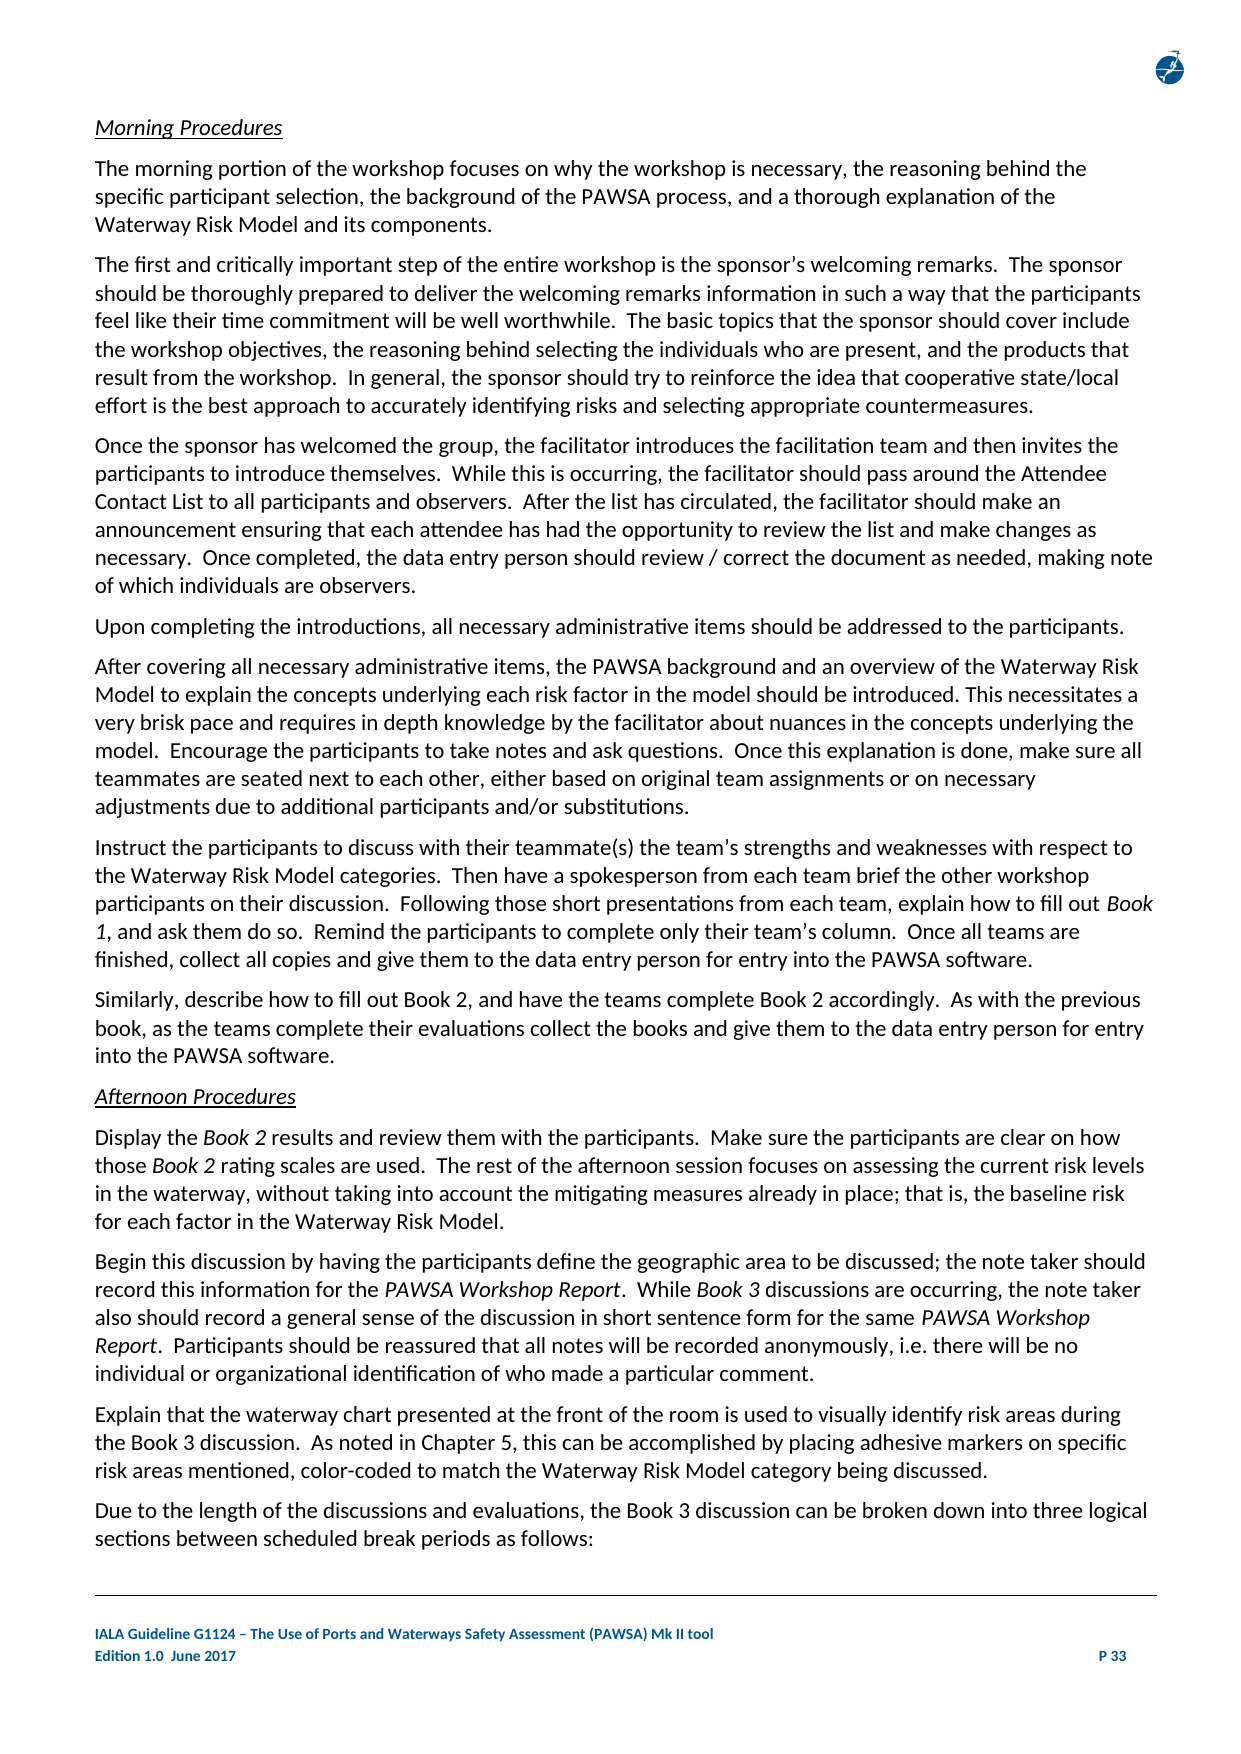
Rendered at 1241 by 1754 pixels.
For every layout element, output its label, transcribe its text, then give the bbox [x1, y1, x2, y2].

text Morning Procedures [94, 113, 1157, 142]
text The morning portion of the workshop focuses on why the workshop is necessary, the reasoning behind the specific participant selection, the background of the PAWSA process, and a thorough explanation of the Waterway Risk Model and its components. [94, 154, 1157, 238]
picture [1124, 0, 1241, 119]
text The first and critically important step of the entire workshop is the sponsor’s welcoming remarks. The sponsor should be thoroughly prepared to deliver the welcoming remarks information in such a way that the participants feel like their time commitment will be well worthwhile. The basic topics that the sponsor should cover include the workshop objectives, the reasoning behind selecting the individuals who are present, and the products that result from the workshop. In general, the sponsor should try to reinforce the idea that cooperative state/local effort is the best approach to accurately identifying risks and selecting appropriate countermeasures. [94, 251, 1157, 419]
text Instruct the participants to discuss with their teammate(s) the team’s strengths and weaknesses with respect to the Waterway Risk Model categories. Then have a spokesperson from each team brief the other workshop participants on their discussion. Following those short presentations from each team, explain how to fill out Book 1, and ask them do so. Remind the participants to complete only their team’s column. Once all teams are finished, collect all copies and give them to the data entry person for entry into the PAWSA software. [94, 833, 1157, 973]
text After covering all necessary administrative items, the PAWSA background and an overview of the Waterway Risk Model to explain the concepts underlying each risk factor in the model should be introduced. This necessitates a very brisk pace and requires in depth knowledge by the facilitator about nuances in the concepts underlying the model. Encourage the participants to take notes and ask questions. Once this explanation is done, make sure all teammates are seated next to each other, either based on original team assignments or on necessary adjustments due to additional participants and/or substitutions. [94, 652, 1157, 821]
text Explain that the waterway chart presented at the front of the room is used to visually identify risk areas during the Book 3 discussion. As noted in Chapter 5, this can be accomplished by placing adhesive markers on specific risk areas mentioned, color-coded to match the Waterway Risk Model category being discussed. [94, 1400, 1157, 1484]
text Begin this discussion by having the participants define the geographic area to be discussed; the note taker should record this information for the PAWSA Workshop Report. While Book 3 discussions are occurring, the note taker also should record a general sense of the discussion in short sentence form for the same PAWSA Workshop Report. Participants should be reassured that all notes will be recorded anonymously, i.e. there will be no individual or organizational identification of who made a particular comment. [94, 1247, 1157, 1387]
text Display the Book 2 results and review them with the participants. Make sure the participants are clear on how those Book 2 rating scales are used. The rest of the afternoon session focuses on assessing the current risk levels in the waterway, without taking into account the mitigating measures already in place; that is, the baseline risk for each factor in the Waterway Risk Model. [94, 1123, 1157, 1235]
text Upon completing the introductions, all necessary administrative items should be addressed to the participants. [94, 612, 1157, 640]
text Similarly, describe how to fill out Book 2, and have the teams complete Book 2 accordingly. As with the previous book, as the teams complete their evaluations collect the books and give them to the data entry person for entry into the PAWSA software. [94, 986, 1157, 1070]
text Due to the length of the discussions and evaluations, the Book 3 discussion can be broken down into three logical sections between scheduled break periods as follows: [94, 1496, 1157, 1552]
text Once the sponsor has welcomed the group, the facilitator introduces the facilitation team and then invites the participants to introduce themselves. While this is occurring, the facilitator should pass around the Attendee Contact List to all participants and observers. After the list has circulated, the facilitator should make an announcement ensuring that each attendee has had the opportunity to review the list and make changes as necessary. Once completed, the data entry person should review / correct the document as needed, making note of which individuals are observers. [94, 431, 1157, 599]
text Afternoon Procedures [94, 1082, 1157, 1110]
